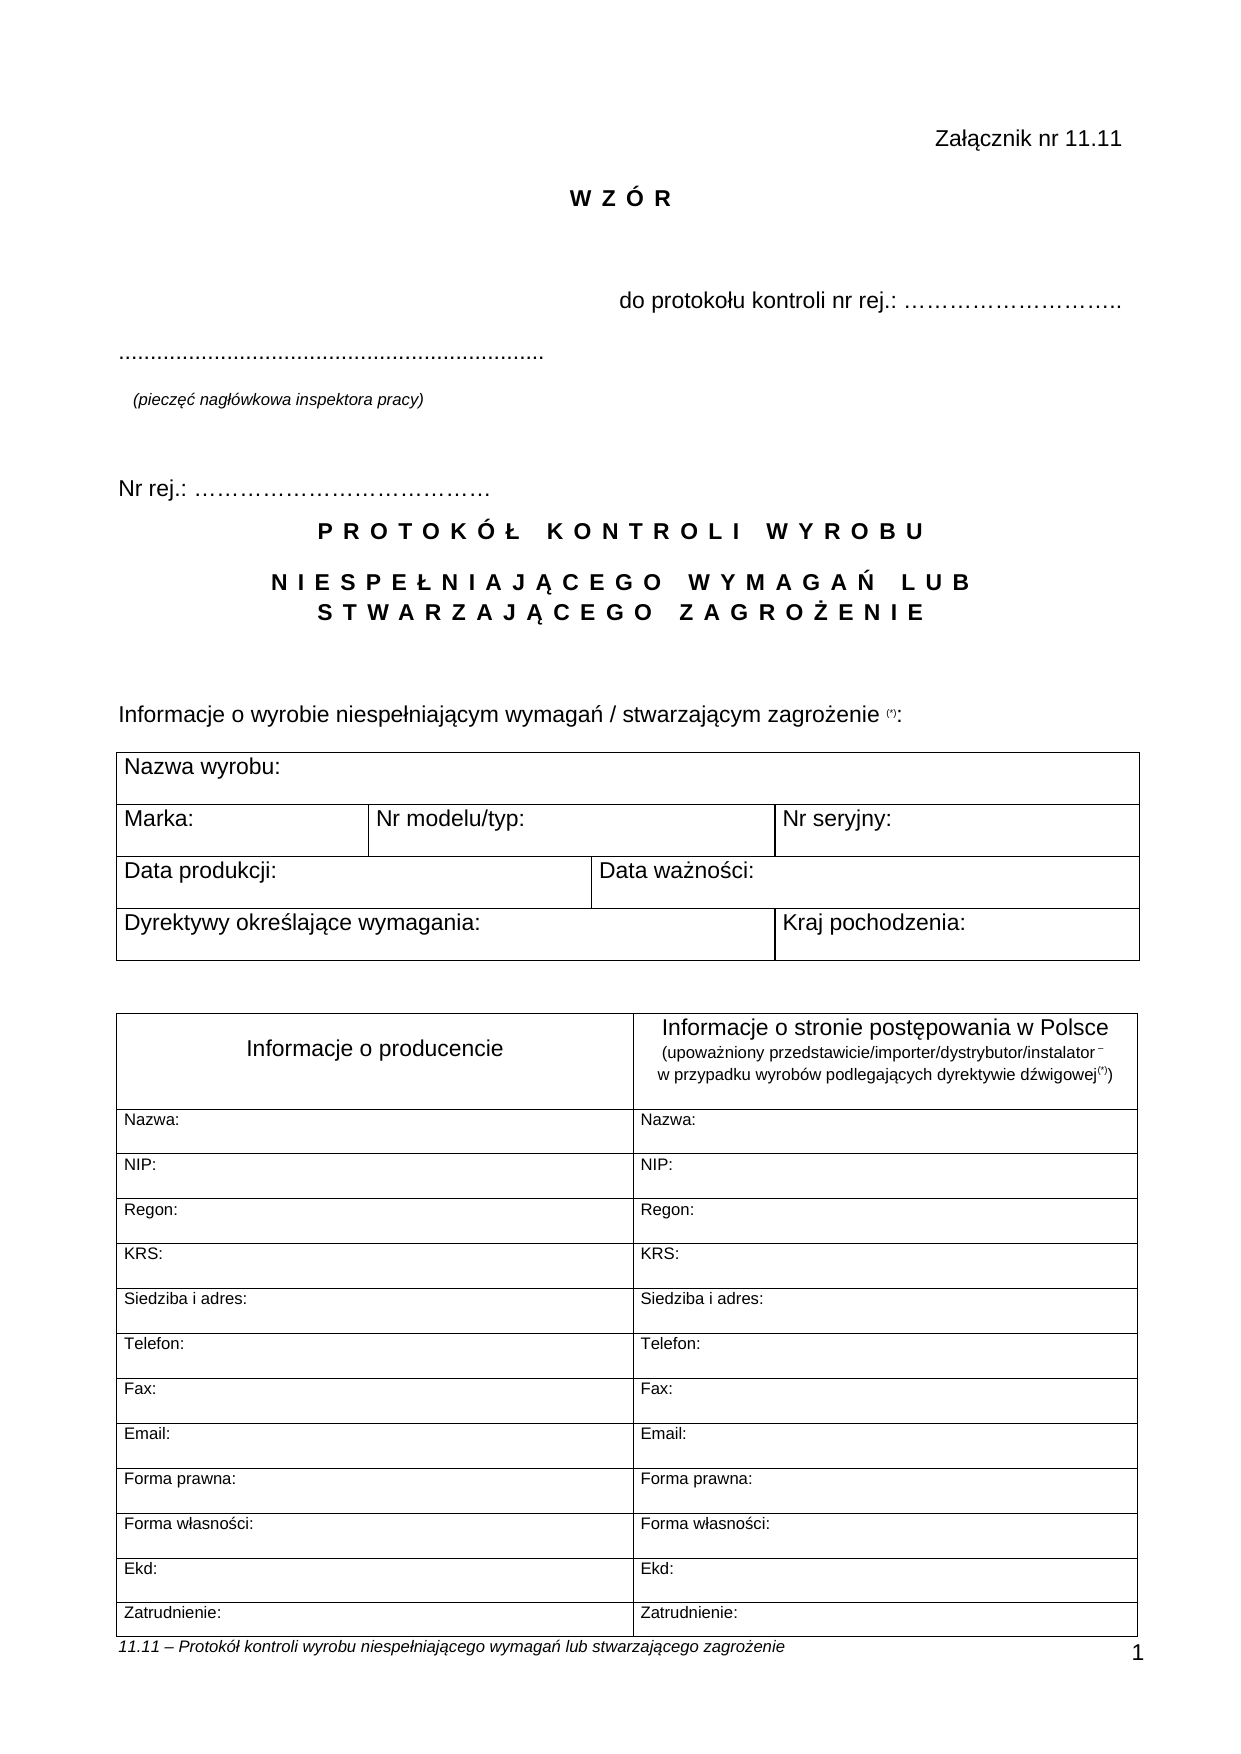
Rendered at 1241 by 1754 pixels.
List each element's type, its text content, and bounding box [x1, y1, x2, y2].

text (pieczęć nagłówkowa inspektora pracy) [118, 389, 1122, 408]
table_header Informacje o producencie [117, 1014, 633, 1108]
table_cell Fax: [117, 1379, 633, 1423]
table_cell Telefon: [117, 1334, 633, 1378]
table_cell NIP: [634, 1154, 1137, 1198]
text Załącznik nr 11.11 [118, 125, 1122, 151]
table_cell NIP: [117, 1154, 633, 1198]
table_header Informacje o stronie postępowania w Polsce (upoważniony przedstawicie/importer/dystrybutor/instalator – w przypadku wyrobów podlegających dyrektywie dźwigowej(*)) [634, 1014, 1137, 1108]
table_cell Telefon: [634, 1334, 1137, 1378]
table_cell KRS: [117, 1244, 633, 1288]
table_cell Ekd: [117, 1559, 633, 1602]
table_cell Kraj pochodzenia: [776, 909, 1139, 960]
table_cell Email: [634, 1424, 1137, 1468]
table_cell Fax: [634, 1379, 1137, 1423]
text Nr rej.: ………………………………… [118, 475, 1122, 501]
table_cell Regon: [634, 1199, 1137, 1243]
text Informacje o wyrobie niespełniającym wymagań / stwarzającym zagrożenie (*): [118, 701, 1122, 727]
table_cell Nazwa: [634, 1110, 1137, 1153]
table_header Nazwa wyrobu: [117, 753, 1139, 804]
table_cell Zatrudnienie: [117, 1603, 633, 1636]
table_cell Marka: [117, 805, 368, 856]
table_cell Zatrudnienie: [634, 1603, 1137, 1636]
text ................................................................... [118, 338, 1122, 364]
table_cell Siedziba i adres: [117, 1289, 633, 1333]
table_cell Nazwa: [117, 1110, 633, 1153]
table_cell Dyrektywy określające wymagania: [117, 909, 774, 960]
table_cell Forma prawna: [117, 1469, 633, 1512]
table_cell Ekd: [634, 1559, 1137, 1602]
text WZÓR [118, 185, 1122, 211]
text PROTOKÓŁ KONTROLI WYROBU [118, 518, 1122, 544]
table_cell Data produkcji: [117, 857, 591, 908]
table_cell Regon: [117, 1199, 633, 1243]
table_cell Forma własności: [117, 1514, 633, 1557]
table_cell Forma własności: [634, 1514, 1137, 1557]
table_cell Siedziba i adres: [634, 1289, 1137, 1333]
table_cell Nr modelu/typ: [369, 805, 774, 856]
text NIESPEŁNIAJĄCEGO WYMAGAŃ LUB STWARZAJĄCEGO ZAGROŻENIE [118, 569, 1122, 625]
text do protokołu kontroli nr rej.: ……………………….. [118, 287, 1122, 313]
table_cell KRS: [634, 1244, 1137, 1288]
table_cell Data ważności: [592, 857, 1139, 908]
table_cell Forma prawna: [634, 1469, 1137, 1512]
table_cell Email: [117, 1424, 633, 1468]
table_cell Nr seryjny: [776, 805, 1139, 856]
